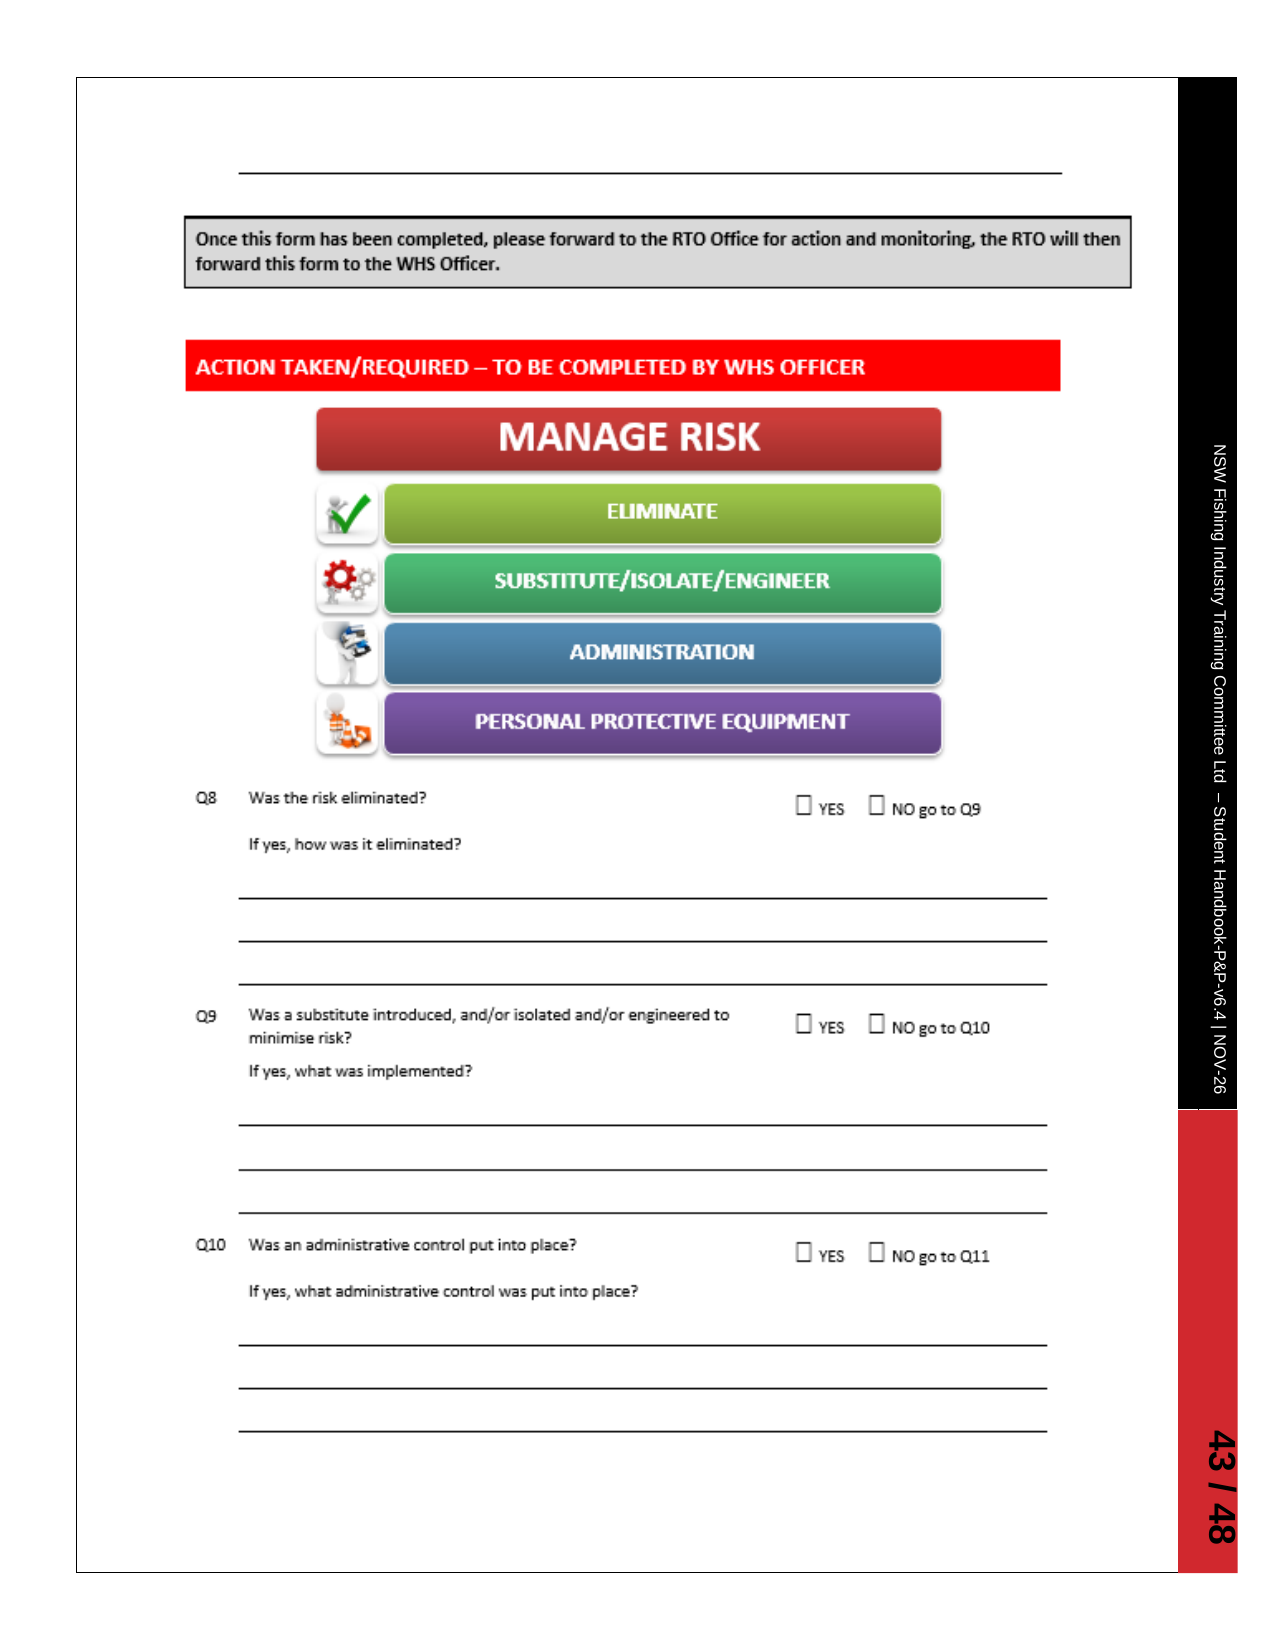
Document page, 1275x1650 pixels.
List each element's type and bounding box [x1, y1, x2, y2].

picture [133, 163, 1142, 1504]
